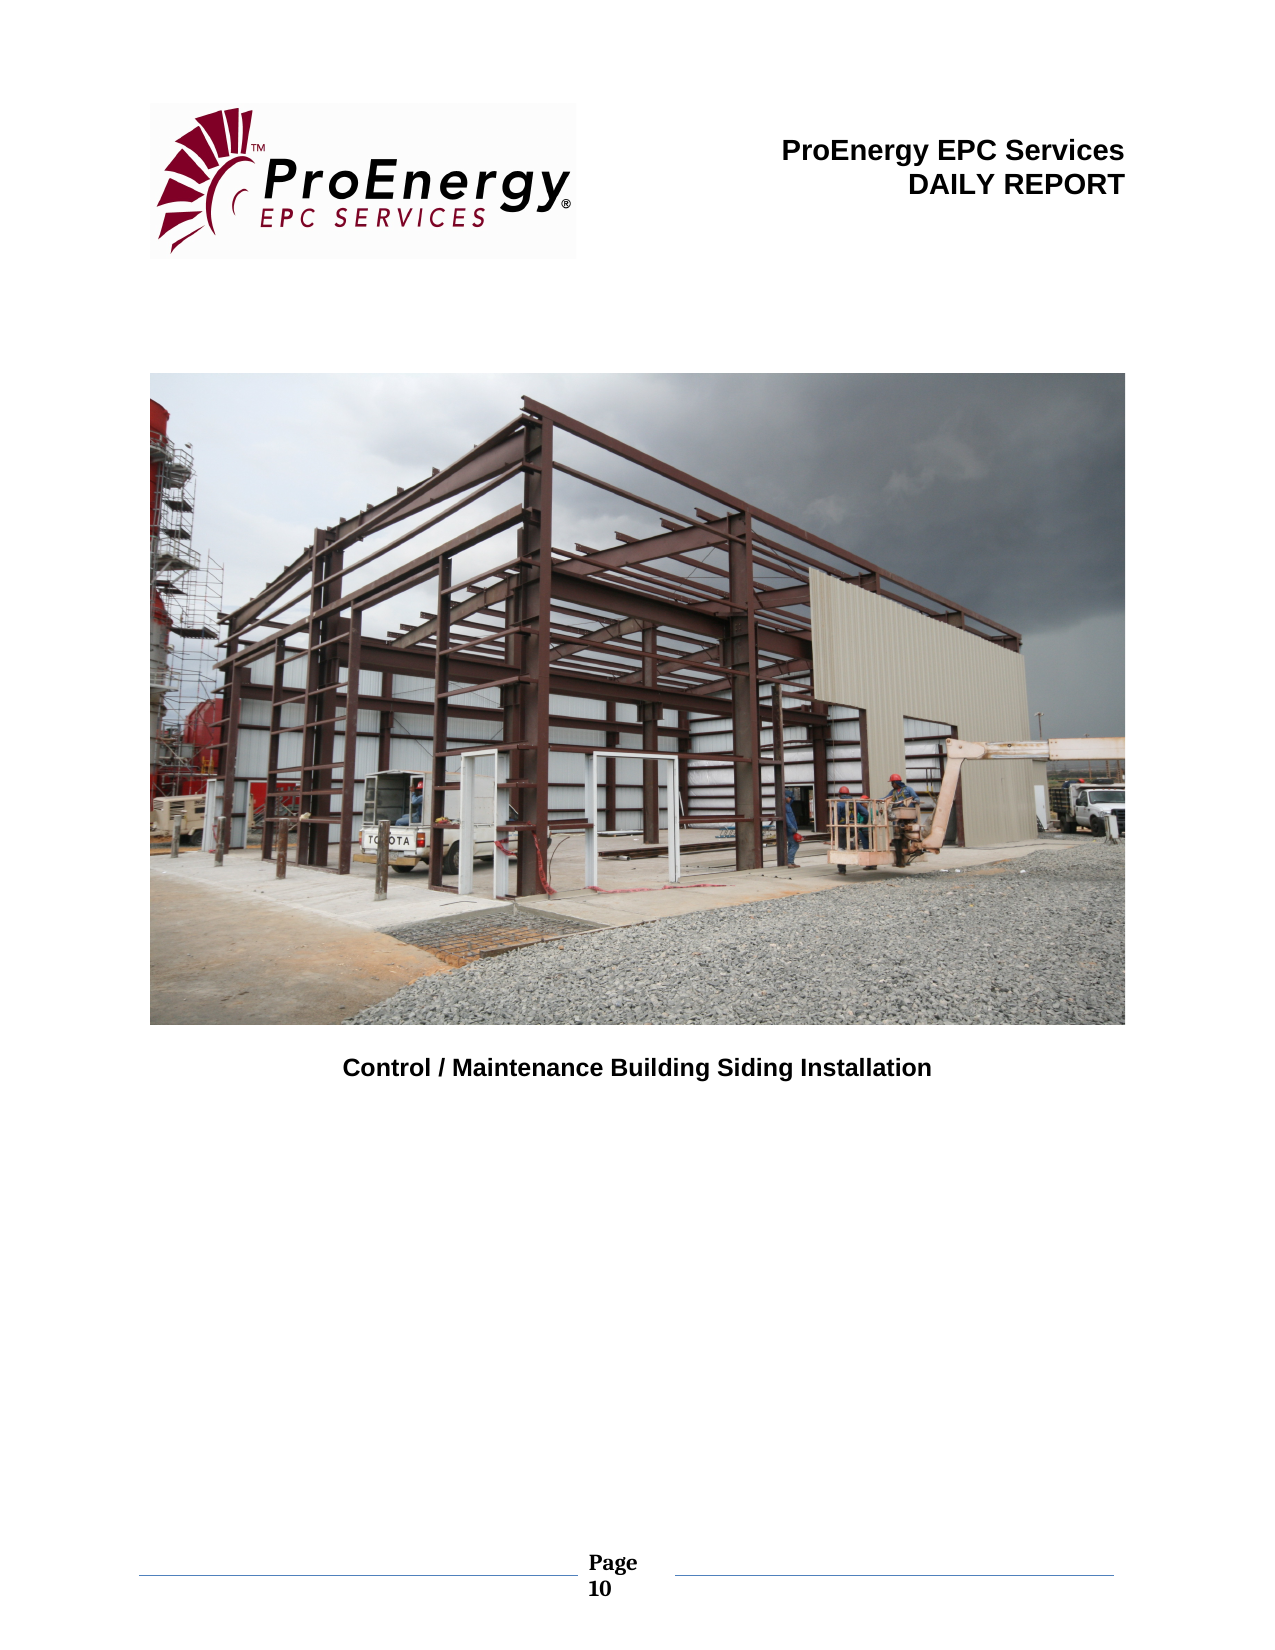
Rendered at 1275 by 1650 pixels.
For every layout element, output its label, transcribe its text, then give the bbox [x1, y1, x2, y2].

picture [150, 103, 577, 259]
text Control / Maintenance Building Siding Installation [150, 1053, 1125, 1082]
picture [150, 373, 1125, 1025]
